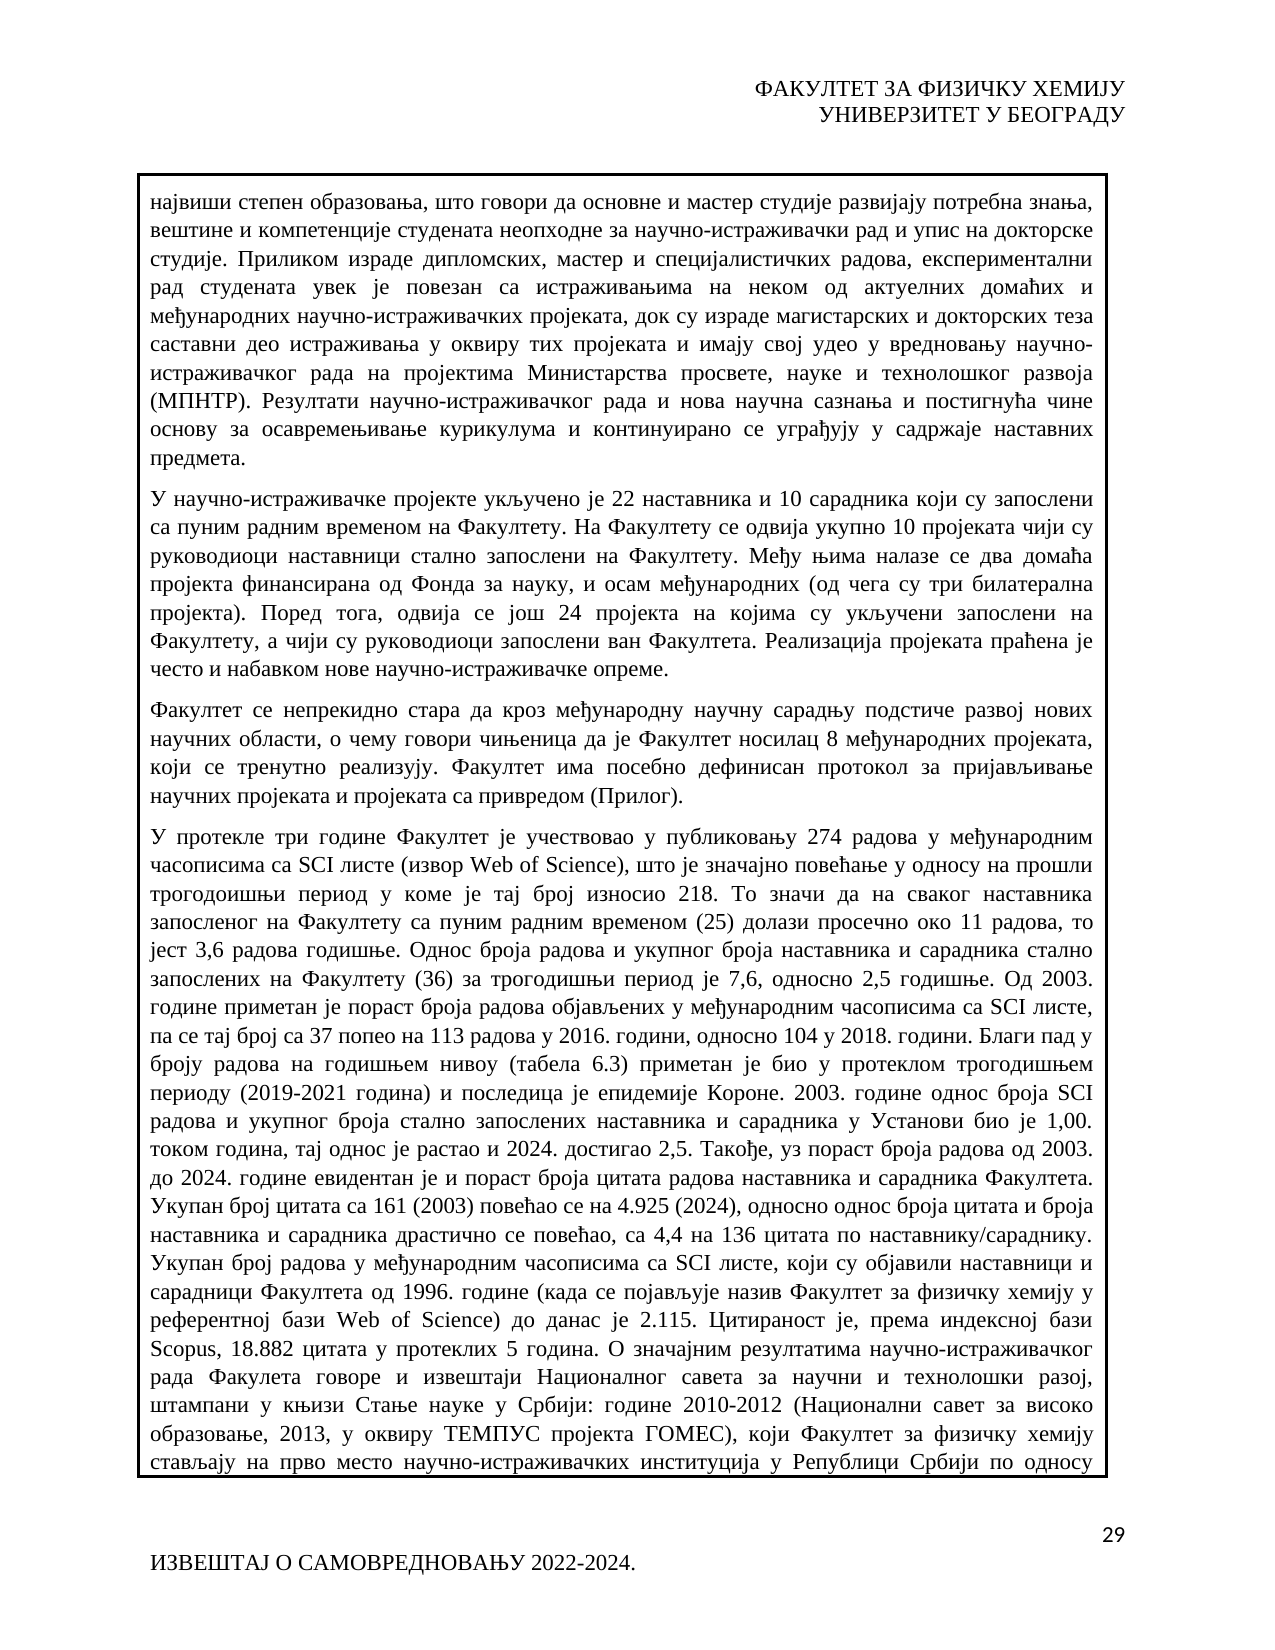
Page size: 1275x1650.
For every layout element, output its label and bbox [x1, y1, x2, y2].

table_cell [140, 176, 1105, 1475]
